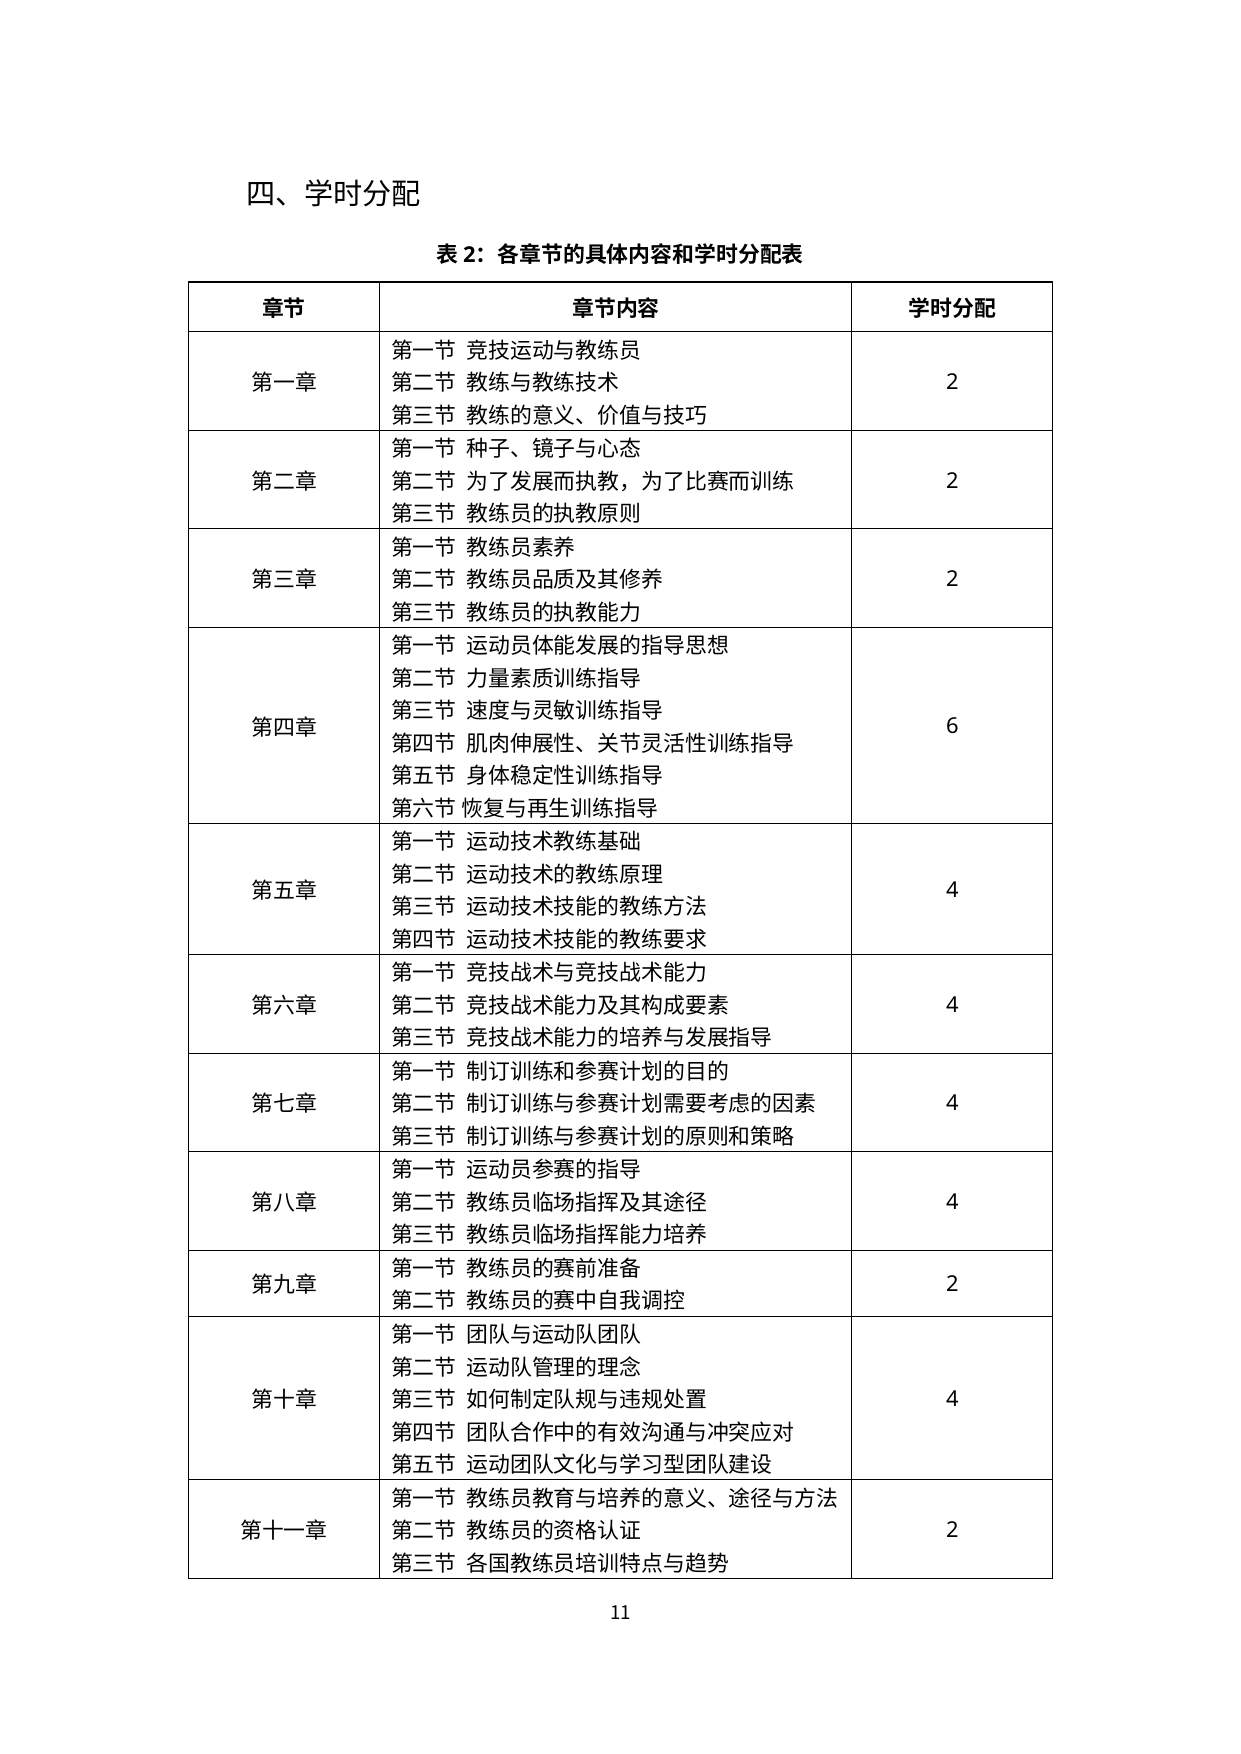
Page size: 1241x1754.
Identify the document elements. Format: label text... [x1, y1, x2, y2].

table_cell 第一节 运动技术教练基础 第二节 运动技术的教练原理 第三节 运动技术技能的教练方法 第四节 运动技术技能的教练要求 [380, 824, 851, 954]
table_header 章节 [189, 283, 379, 331]
table_cell 第一节 竞技运动与教练员 第二节 教练与教练技术 第三节 教练的意义、价值与技巧 [380, 332, 851, 430]
table_cell 第二章 [189, 431, 379, 528]
table_cell 第一节 种子、镜子与心态 第二节 为了发展而执教，为了比赛而训练 第三节 教练员的执教原则 [380, 431, 851, 528]
table_cell 第七章 [189, 1054, 379, 1151]
table_cell 第一节 运动员体能发展的指导思想 第二节 力量素质训练指导 第三节 速度与灵敏训练指导 第四节 肌肉伸展性、关节灵活性训练指导 第五节 身体稳定性训练指导 第六节 恢复与再生训练指导 [380, 628, 851, 823]
table_cell 4 [852, 1152, 1052, 1249]
table_cell 2 [852, 529, 1052, 627]
table_cell 4 [852, 1054, 1052, 1151]
table_cell 4 [852, 955, 1052, 1052]
table_cell 第五章 [189, 824, 379, 954]
table_cell 第九章 [189, 1251, 379, 1316]
table_cell 第八章 [189, 1152, 379, 1249]
table_cell 第一章 [189, 332, 379, 430]
table_cell 2 [852, 1480, 1052, 1578]
table_cell 4 [852, 1317, 1052, 1479]
table_cell 2 [852, 431, 1052, 528]
table_cell 6 [852, 628, 1052, 823]
table_cell 第一节 团队与运动队团队 第二节 运动队管理的理念 第三节 如何制定队规与违规处置 第四节 团队合作中的有效沟通与冲突应对 第五节 运动团队文化与学习型团队建设 [380, 1317, 851, 1479]
table_cell 第一节 运动员参赛的指导 第二节 教练员临场指挥及其途径 第三节 教练员临场指挥能力培养 [380, 1152, 851, 1249]
table_cell 第六章 [189, 955, 379, 1052]
table_header 章节内容 [380, 283, 851, 331]
text 表2：各章节的具体内容和学时分配表 [187, 236, 1053, 269]
table_cell 第三章 [189, 529, 379, 627]
table_cell 2 [852, 1251, 1052, 1316]
text 四、学时分配 [187, 159, 1053, 224]
table_cell 第一节 制订训练和参赛计划的目的 第二节 制订训练与参赛计划需要考虑的因素 第三节 制订训练与参赛计划的原则和策略 [380, 1054, 851, 1151]
table_cell 4 [852, 824, 1052, 954]
table_cell 第一节 教练员教育与培养的意义、途径与方法 第二节 教练员的资格认证 第三节 各国教练员培训特点与趋势 [380, 1480, 851, 1578]
table_cell 2 [852, 332, 1052, 430]
table_cell 第一节 竞技战术与竞技战术能力 第二节 竞技战术能力及其构成要素 第三节 竞技战术能力的培养与发展指导 [380, 955, 851, 1052]
table_cell 第十章 [189, 1317, 379, 1479]
table_cell 第四章 [189, 628, 379, 823]
table_cell 第一节 教练员素养 第二节 教练员品质及其修养 第三节 教练员的执教能力 [380, 529, 851, 627]
table_cell 第一节 教练员的赛前准备 第二节 教练员的赛中自我调控 [380, 1251, 851, 1316]
table_header 学时分配 [852, 283, 1052, 331]
table_cell 第十一章 [189, 1480, 379, 1578]
